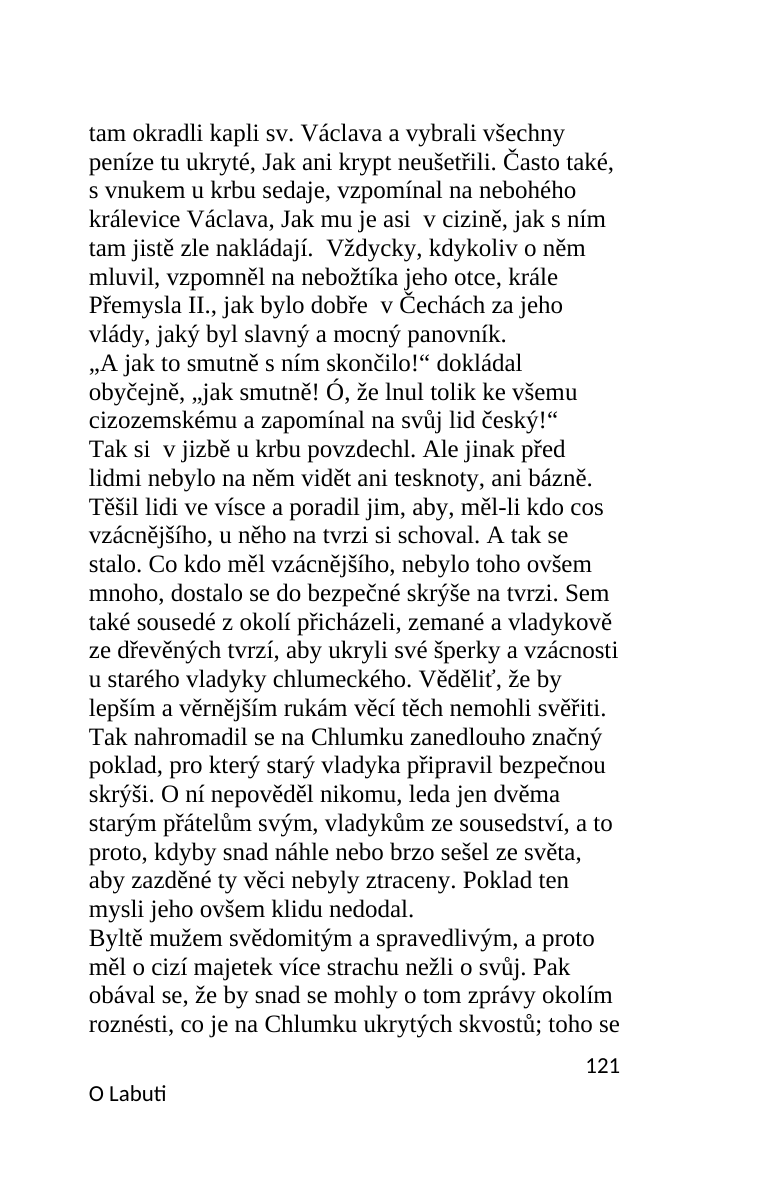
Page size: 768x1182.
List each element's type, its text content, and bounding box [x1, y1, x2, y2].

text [89, 923, 620, 1038]
text Tak si v jizbě u krbu povzdechl. Ale jinak před lidmi nebylo na něm vidět ani tesknoty, ani bázně. Těšil lidi ve vísce a poradil jim, aby, měl-li kdo cos vzácnějšího, u něho na tvrzi si schoval. A tak se stalo. Co kdo měl vzácnějšího, nebylo toho ovšem mnoho, dostalo se do bezpečné skrýše na tvrzi. Sem také sousedé z okolí přicházeli, zemané a vladykově ze dřevěných tvrzí, aby ukryli své šperky a vzácnosti u starého vladyky chlumeckého. Věděliť, že by lepším a věrnějším rukám věcí těch nemohli svěřiti. Tak nahromadil se na Chlumku zanedlouho značný poklad, pro který starý vladyka připravil bezpečnou skrýši. O ní nepověděl nikomu, leda jen dvěma starým přátelům svým, vladykům ze sousedství, a to proto, kdyby snad náhle nebo brzo sešel ze světa, aby zazděné ty věci nebyly ztraceny. Poklad ten mysli jeho ovšem klidu nedodal. [89, 434, 620, 923]
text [89, 118, 620, 348]
text „A jak to smutně s ním skončilo!“ dokládal obyčejně, „jak smutně! Ó, že lnul tolik ke všemu cizozemskému a zapomínal na svůj lid český!“ [89, 348, 620, 434]
